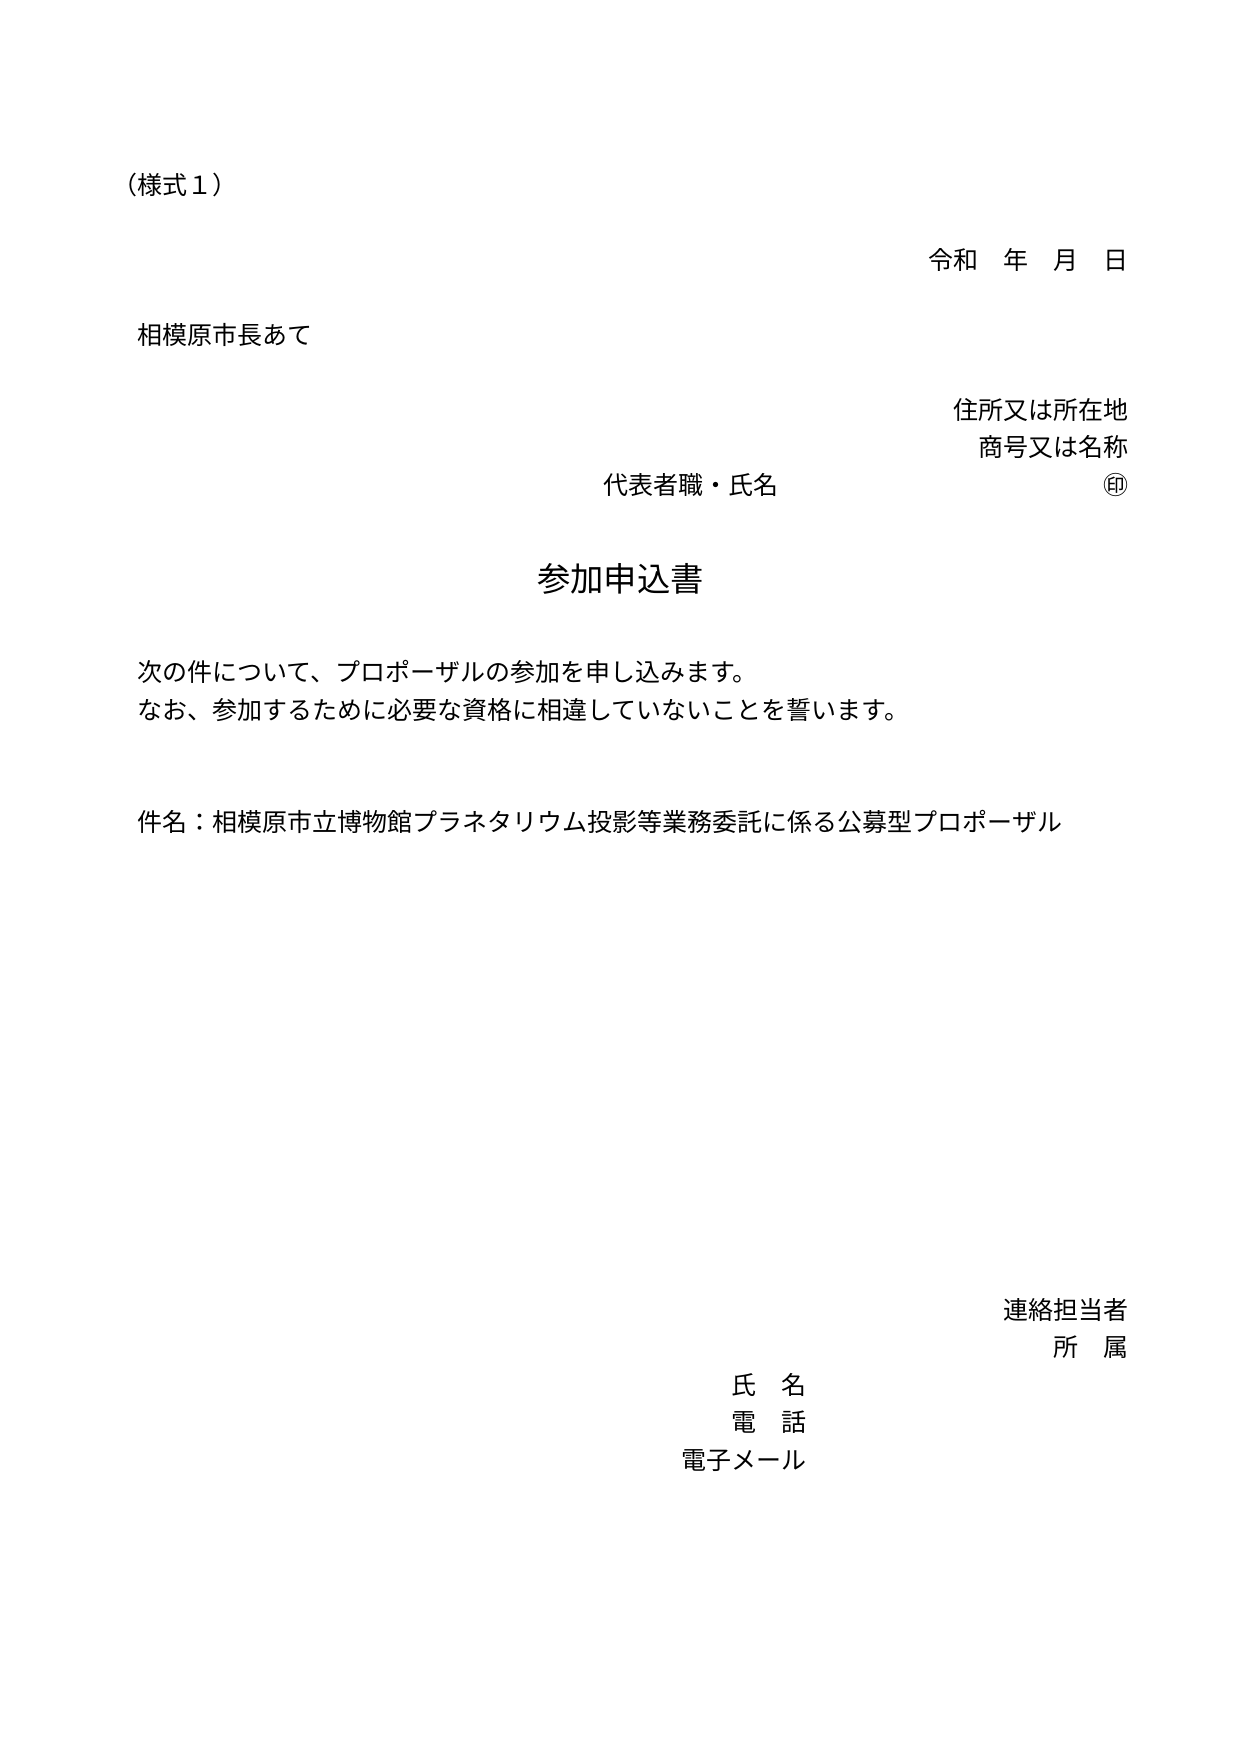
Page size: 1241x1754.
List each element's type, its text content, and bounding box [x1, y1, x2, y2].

text 令和 年 月 日 [112, 239, 1128, 277]
text 代表者職・氏名 ㊞ [112, 464, 1128, 502]
text 件名：相模原市立博物館プラネタリウム投影等業務委託に係る公募型プロポーザル [112, 802, 1128, 839]
text 電 話 [112, 1402, 807, 1439]
text 連絡担当者 [112, 1289, 1128, 1327]
text 氏 名 [112, 1364, 807, 1402]
text 住所又は所在地 [112, 389, 1128, 427]
text 商号又は名称 [112, 427, 1128, 464]
text 参加申込書 [112, 539, 1128, 614]
text 相模原市長あて [112, 314, 1128, 352]
text なお、参加するために必要な資格に相違していないことを誓います。 [112, 689, 1128, 727]
text 所 属 [112, 1327, 1128, 1364]
text （様式１） [112, 164, 1128, 202]
text 次の件について、プロポーザルの参加を申し込みます。 [112, 652, 1128, 689]
text 電子メール [112, 1439, 807, 1477]
